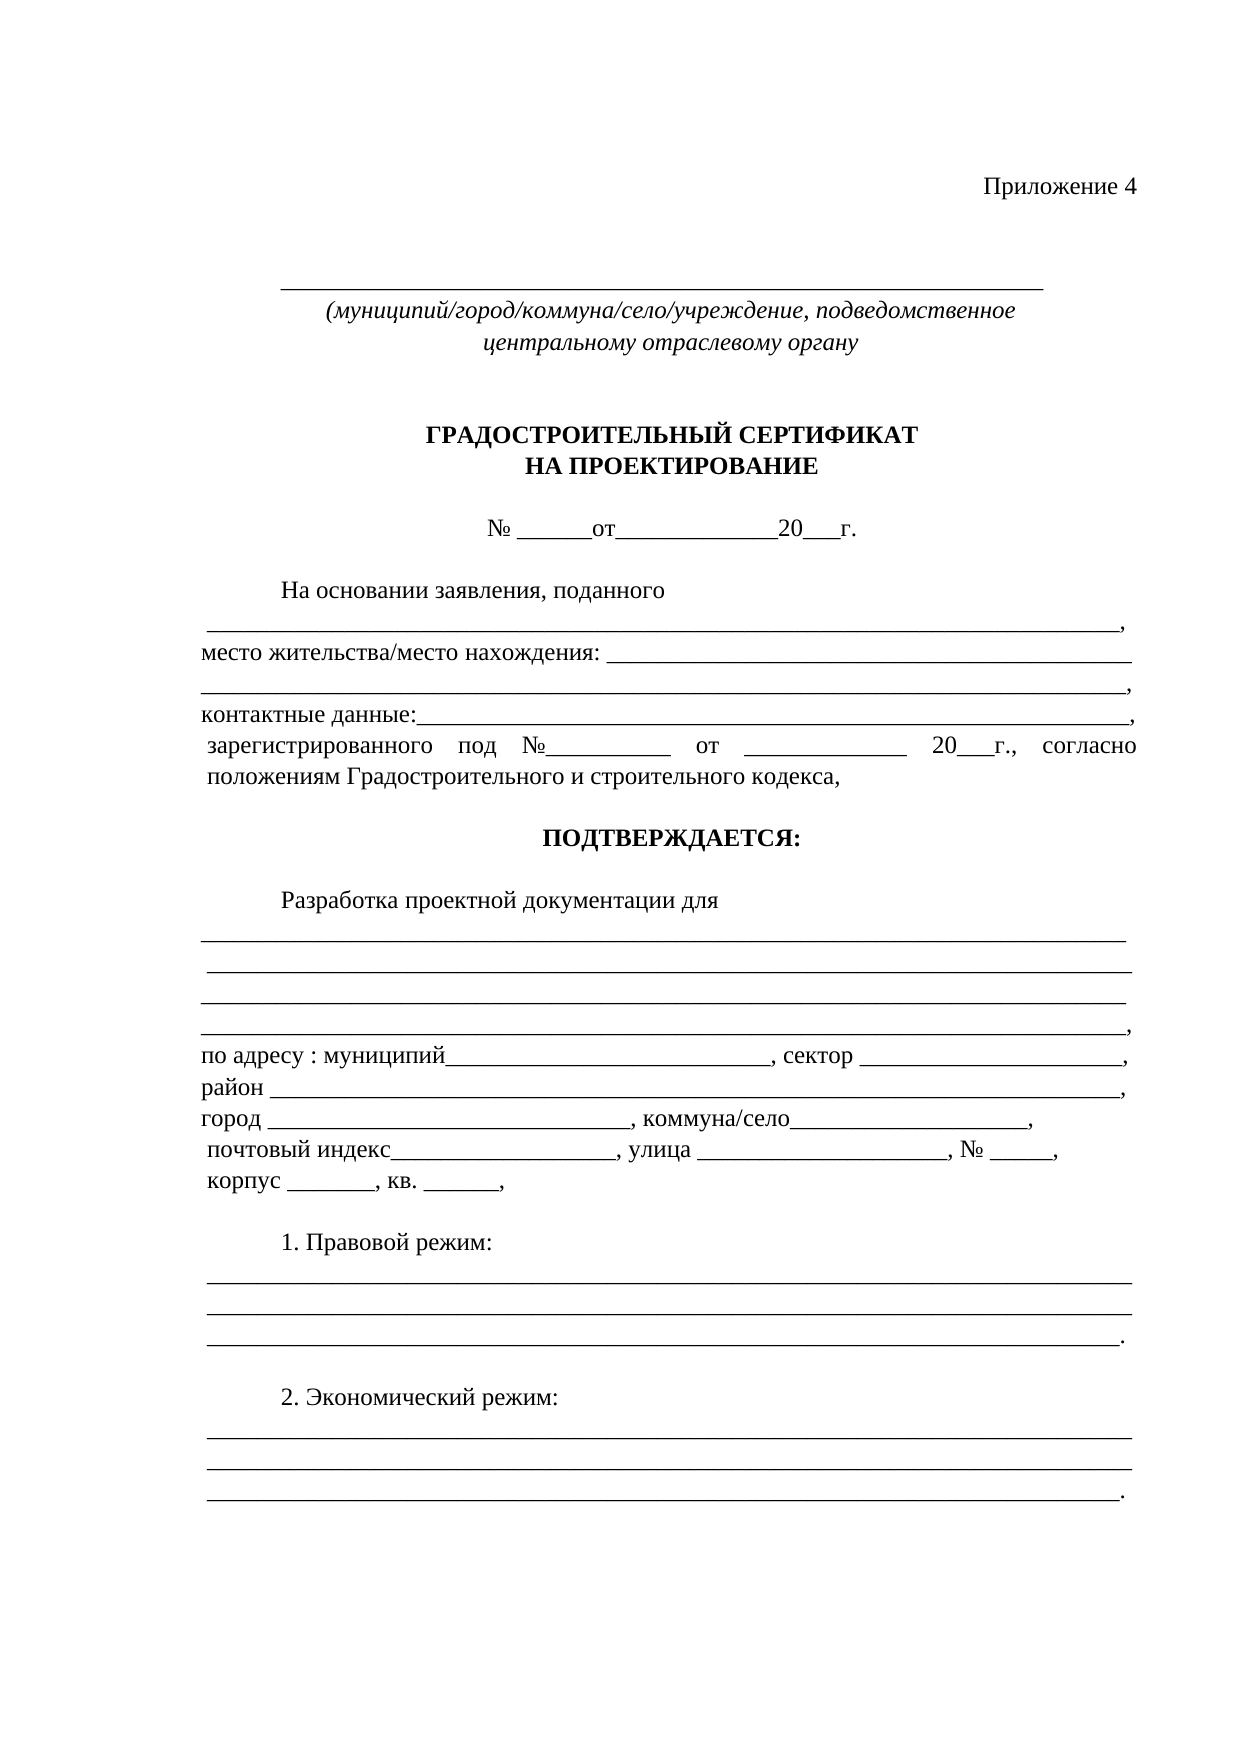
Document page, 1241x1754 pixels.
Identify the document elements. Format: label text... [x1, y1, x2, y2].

text ГРАДОСТРОИТЕЛЬНЫЙ СЕРТИФИКАТ [207, 420, 1137, 448]
text На основании заявления, поданного _________________________________________________________________________, [207, 575, 1137, 635]
text по адресу : муниципий__________________________, сектор _____________________, [201, 1041, 1137, 1069]
text __________________________________________________________________________, [201, 668, 1137, 697]
text 2. Экономический режим: [207, 1382, 1137, 1411]
text НА ПРОЕКТИРОВАНИЕ [207, 451, 1137, 479]
text 1. Правовой режим: [207, 1227, 1137, 1256]
text № ______от_____________20___г. [207, 513, 1137, 542]
text контактные данные:_________________________________________________________, [201, 699, 1137, 728]
text район ____________________________________________________________________, [201, 1072, 1137, 1100]
text зарегистрированного под №__________ от _____________ 20___г., согласно положениям Градостроительного и строительного кодекса, [207, 730, 1137, 790]
text __________________________________________________________________________ [201, 978, 1137, 1007]
text ____________________________________________________________________________________________________________________________________________________ [201, 916, 1137, 976]
text _____________________________________________________________________________________________________________________________________________________________________________________________________________________________. [207, 1258, 1137, 1349]
text место жительства/место нахождения: __________________________________________ [201, 637, 1137, 666]
text Разработка проектной документации для [207, 885, 1137, 914]
text ____________________________________________________________________________________________________________________________________________________ [207, 1413, 1137, 1473]
text ПОДТВЕРЖДАЕТСЯ: [207, 823, 1137, 852]
text (муниципий/город/коммуна/село/учреждение, подведомственное [207, 296, 1137, 324]
text __________________________________________________________________________, [201, 1009, 1137, 1038]
text _________________________________________________________________________. [207, 1475, 1137, 1504]
text город _____________________________, коммуна/село___________________, почтовый индекс__________________, улица ____________________, № _____, корпус _______, кв. ______, [201, 1103, 1137, 1193]
text Приложение 4 [281, 171, 1137, 200]
text центральному отраслевому органу [207, 327, 1137, 355]
text _____________________________________________________________ [207, 264, 1137, 293]
